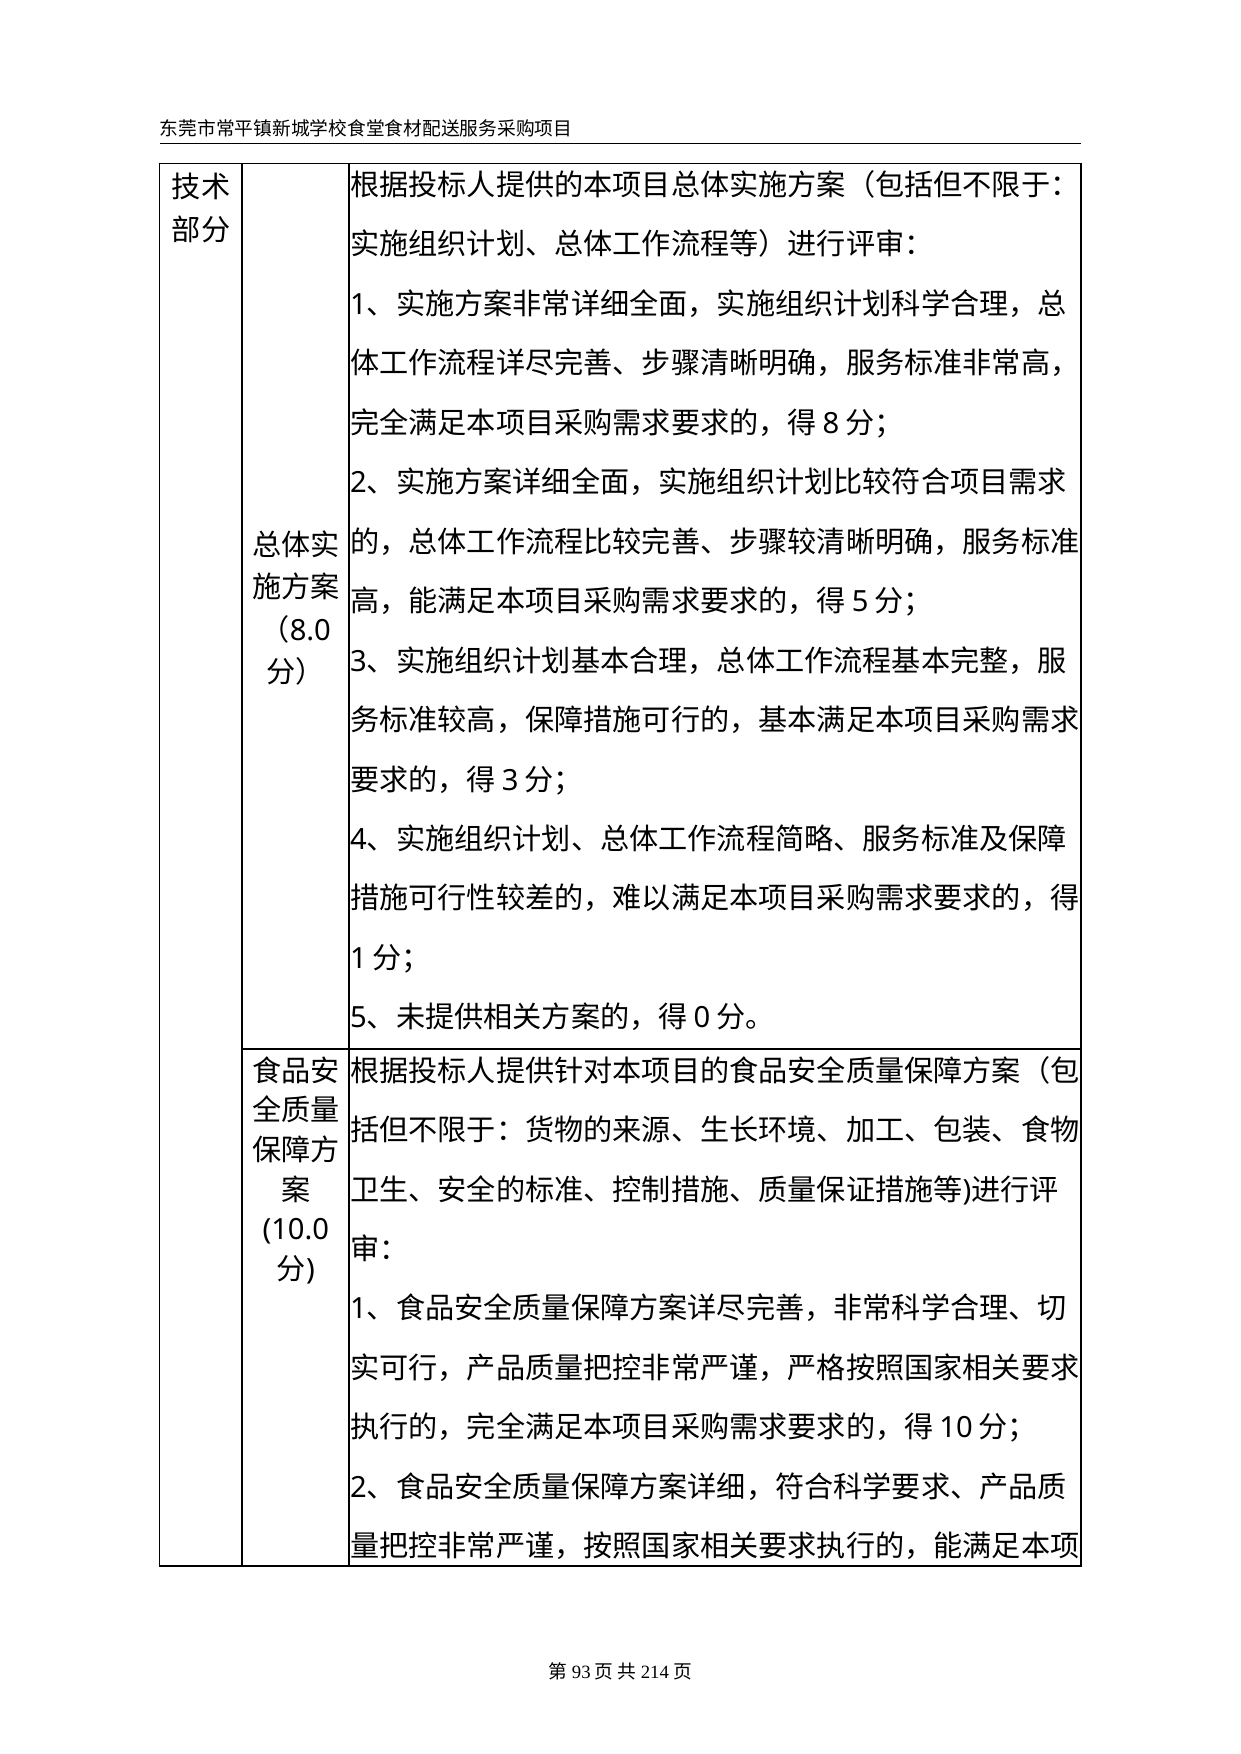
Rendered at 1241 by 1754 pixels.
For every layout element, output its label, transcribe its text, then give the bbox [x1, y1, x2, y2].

table_cell 技术部分 [160, 164, 241, 1565]
table_cell 总体实施方案 （8.0分） [243, 164, 348, 1048]
table_cell 根据投标人提供的本项目总体实施方案（包括但不限于：实施组织计划、总体工作流程等）进行评审： 1、实施方案非常详细全面，实施组织计划科学合理，总体工作流程详尽完善、步骤清晰明确，服务标准非常高，完全满足本项目采购需求要求的，得8分； 2、实施方案详细全面，实施组织计划比较符合项目需求的，总体工作流程比较完善、步骤较清晰明确，服务标准高，能满足本项目采购需求要求的，得5分； 3、实施组织计划基本合理，总体工作流程基本完整，服务标准较高，保障措施可行的，基本满足本项目采购需求要求的，得3分； 4、实施组织计划、总体工作流程简略、服务标准及保障措施可行性较差的，难以满足本项目采购需求要求的，得1分； 5、未提供相关方案的，得0分。 [350, 164, 1080, 1048]
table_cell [350, 1050, 1080, 1565]
table_cell 食品安全质量保障方案 (10.0分) [243, 1050, 348, 1565]
